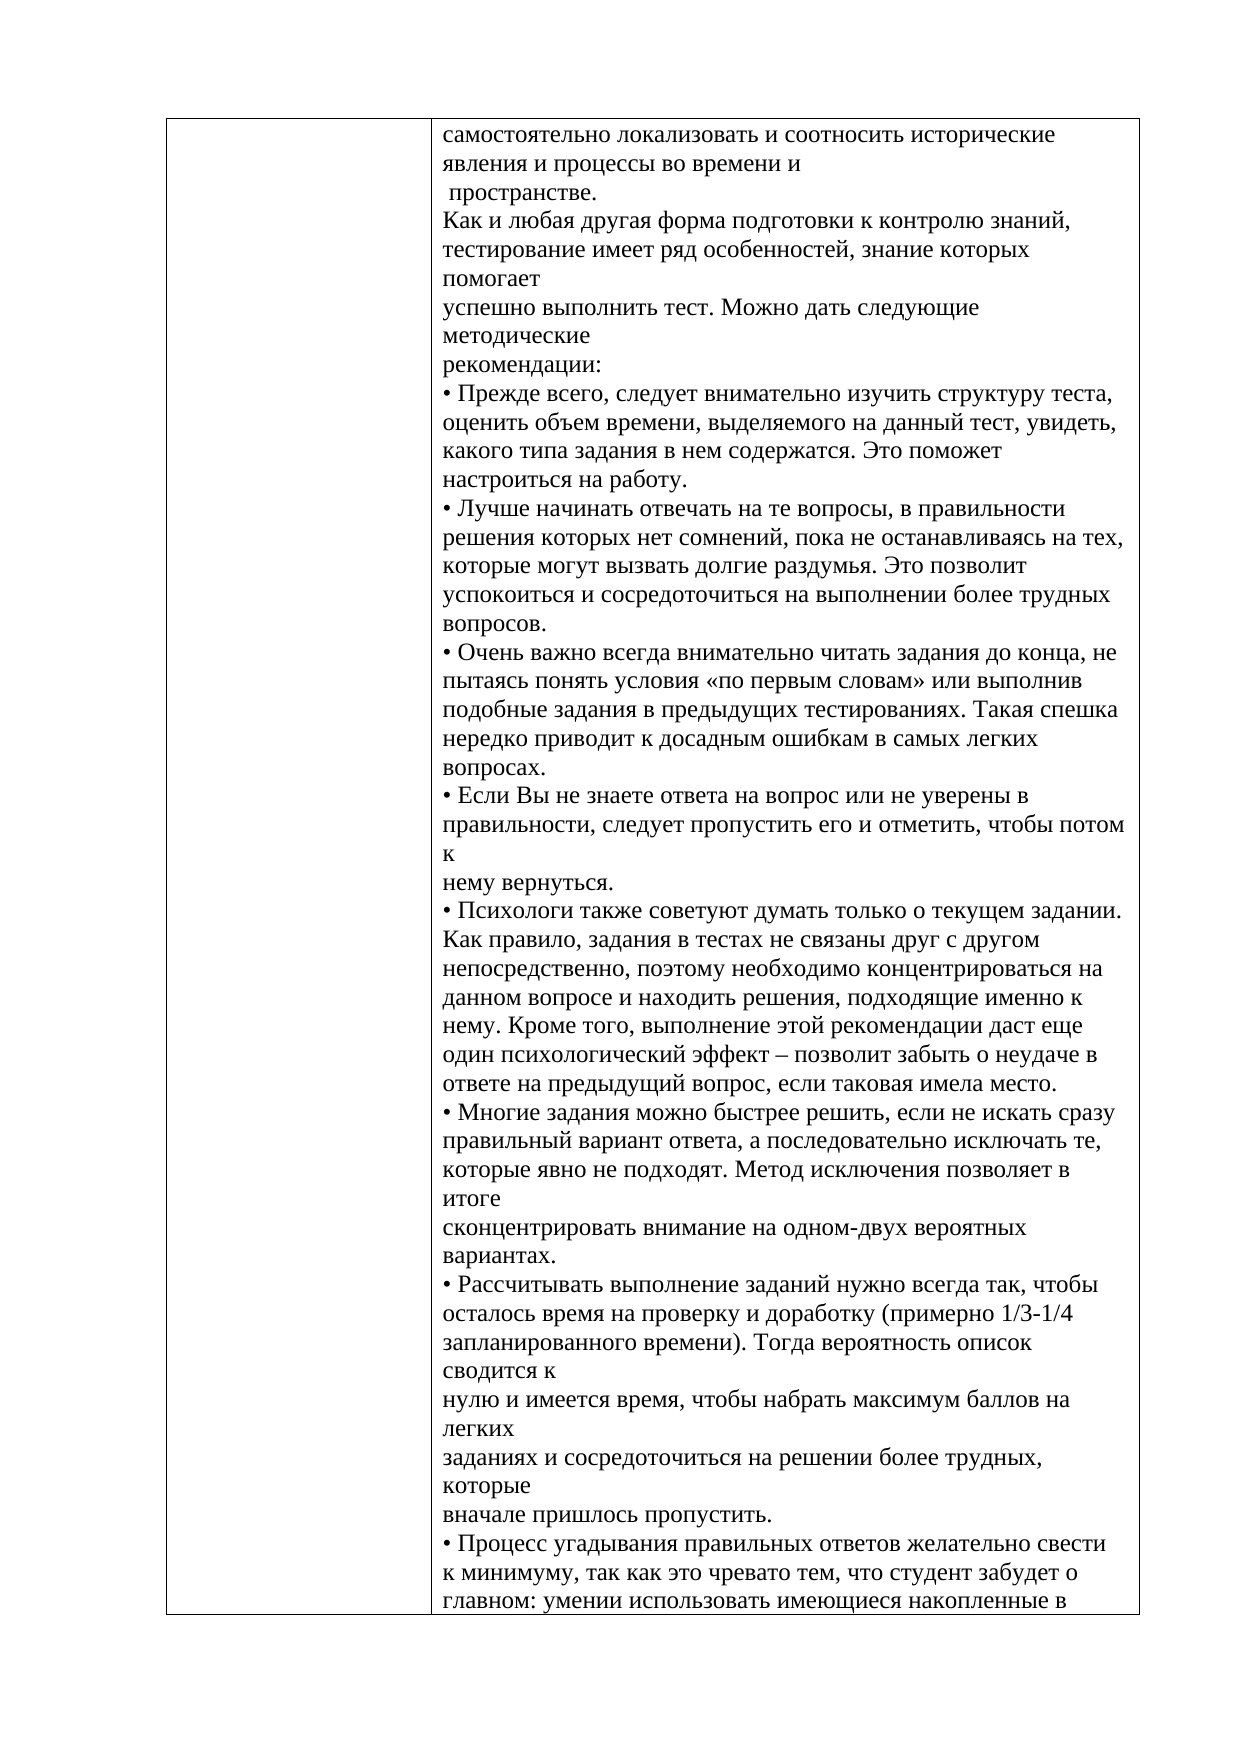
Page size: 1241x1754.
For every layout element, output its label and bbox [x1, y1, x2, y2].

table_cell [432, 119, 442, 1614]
table_cell [167, 119, 431, 1614]
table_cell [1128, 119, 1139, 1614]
